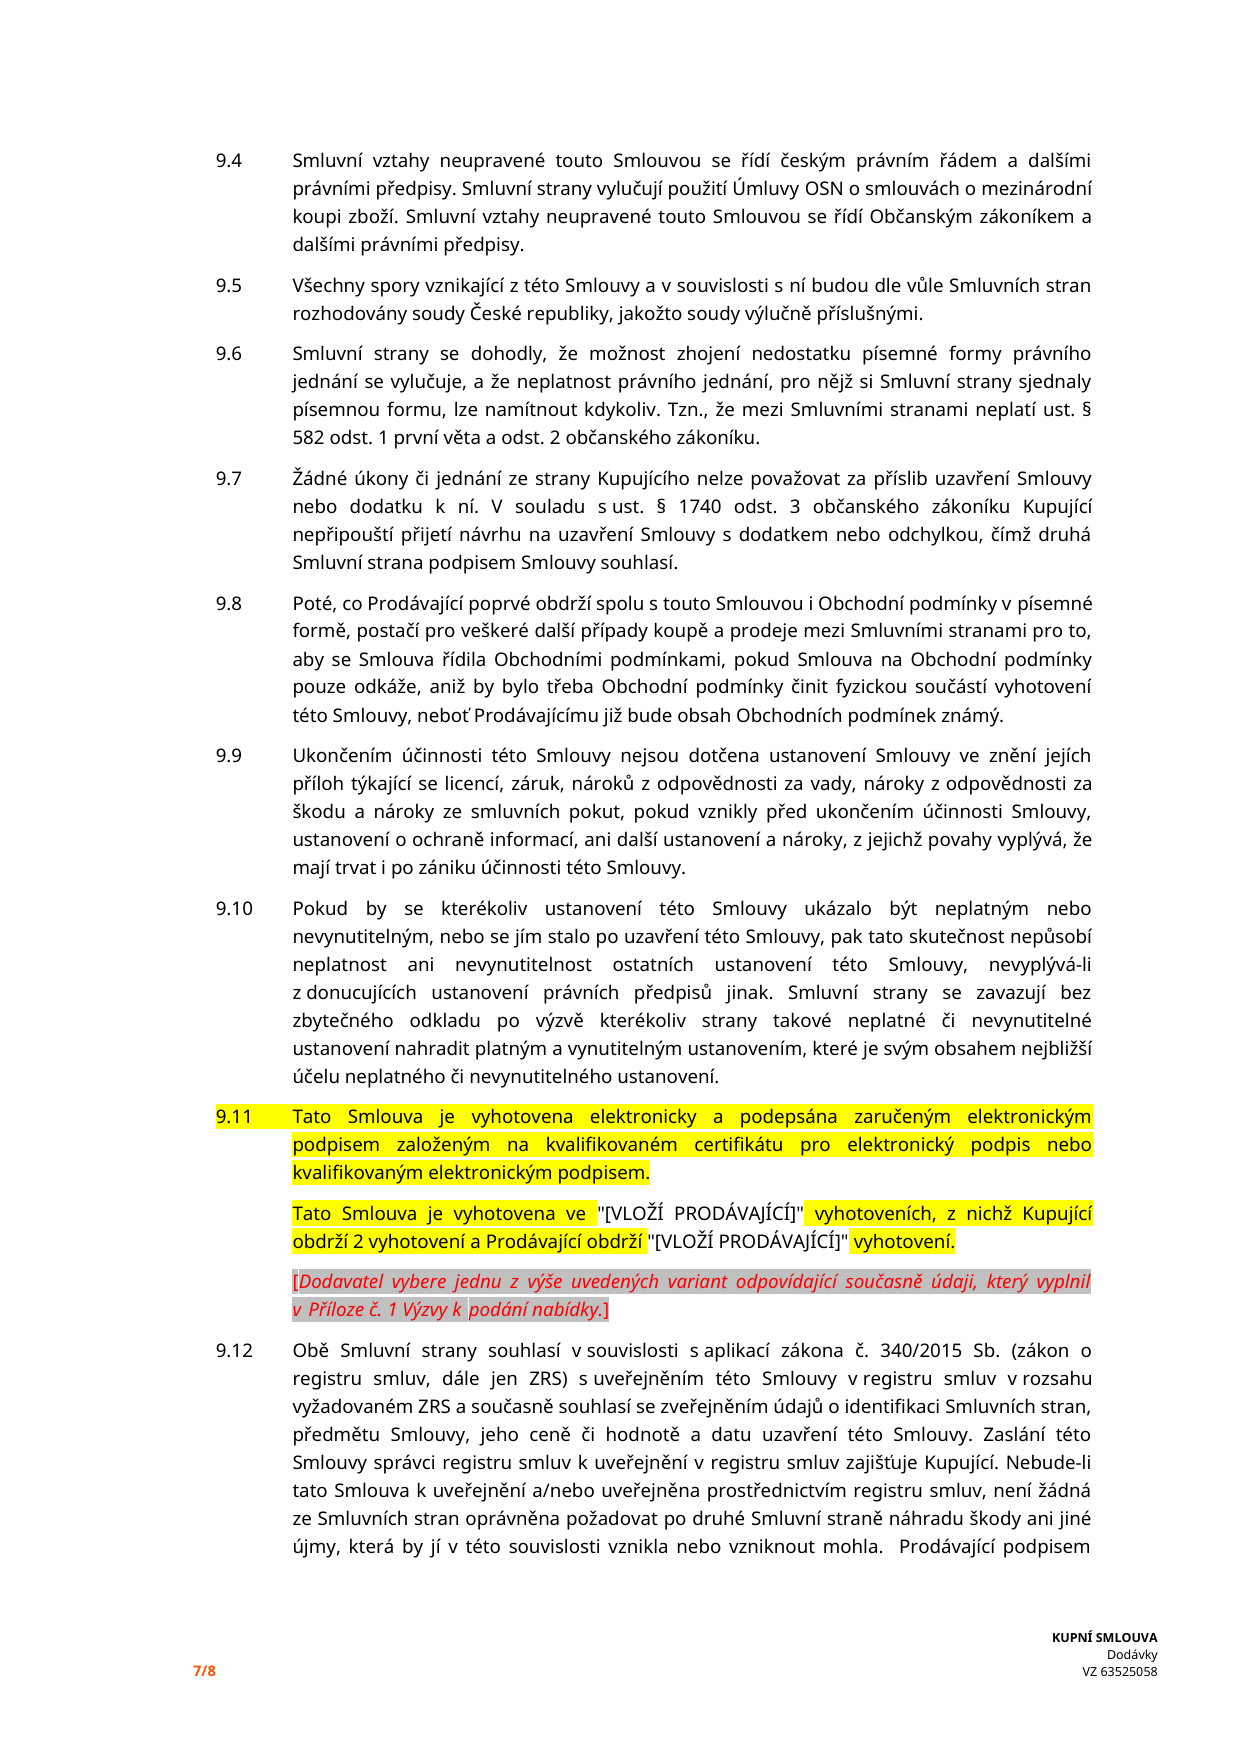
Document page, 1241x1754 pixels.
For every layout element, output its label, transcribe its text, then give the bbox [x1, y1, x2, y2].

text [216, 1337, 1093, 1559]
list Tato Smlouva je vyhotovena ve "[VLOŽÍ PRODÁVAJÍCÍ]" vyhotoveních, z nichž Kupující obdrží 2 vyhotovení a Prodávající obdrží "[VLOŽÍ PRODÁVAJÍCÍ]" vyhotovení. [292, 1200, 1093, 1254]
text Všechny spory vznikající z této Smlouvy a v souvislosti s ní budou dle vůle Smluvních stran rozhodovány soudy České republiky, jakožto soudy výlučně příslušnými. [216, 272, 1093, 326]
text Pokud by se kterékoliv ustanovení této Smlouvy ukázalo být neplatným nebo nevynutitelným, nebo se jím stalo po uzavření této Smlouvy, pak tato skutečnost nepůsobí neplatnost ani nevynutitelnost ostatních ustanovení této Smlouvy, nevyplývá-li z donucujících ustanovení právních předpisů jinak. Smluvní strany se zavazují bez zbytečného odkladu po výzvě kterékoliv strany takové neplatné či nevynutitelné ustanovení nahradit platným a vynutitelným ustanovením, které je svým obsahem nejbližší účelu neplatného či nevynutitelného ustanovení. [216, 895, 1093, 1089]
text Smluvní vztahy neupravené touto Smlouvou se řídí českým právním řádem a dalšími právními předpisy. Smluvní strany vylučují použití Úmluvy OSN o smlouvách o mezinárodní koupi zboží. Smluvní vztahy neupravené touto Smlouvou se řídí Občanským zákoníkem a dalšími právními předpisy. [216, 147, 1093, 257]
text Žádné úkony či jednání ze strany Kupujícího nelze považovat za příslib uzavření Smlouvy nebo dodatku k ní. V souladu s ust. § 1740 odst. 3 občanského zákoníku Kupující nepřipouští přijetí návrhu na uzavření Smlouvy s dodatkem nebo odchylkou, čímž druhá Smluvní strana podpisem Smlouvy souhlasí. [216, 465, 1093, 575]
text Tato Smlouva je vyhotovena elektronicky a podepsána zaručeným elektronickým podpisem založeným na kvalifikovaném certifikátu pro elektronický podpis nebo kvalifikovaným elektronickým podpisem. [216, 1129, 1093, 1185]
text Poté, co Prodávající poprvé obdrží spolu s touto Smlouvou i Obchodní podmínky v písemné formě, postačí pro veškeré další případy koupě a prodeje mezi Smluvními stranami pro to, aby se Smlouva řídila Obchodními podmínkami, pokud Smlouva na Obchodní podmínky pouze odkáže, aniž by bylo třeba Obchodní podmínky činit fyzickou součástí vyhotovení této Smlouvy, neboť Prodávajícímu již bude obsah Obchodních podmínek známý. [216, 590, 1093, 727]
list [Dodavatel vybere jednu z výše uvedených variant odpovídající současně údaji, který vyplnil v Příloze č. 1 Výzvy k podání nabídky.] [292, 1269, 1093, 1322]
text Smluvní strany se dohodly, že možnost zhojení nedostatku písemné formy právního jednání se vylučuje, a že neplatnost právního jednání, pro nějž si Smluvní strany sjednaly písemnou formu, lze namítnout kdykoliv. Tzn., že mezi Smluvními stranami neplatí ust. § 582 odst. 1 první věta a odst. 2 občanského zákoníku. [216, 341, 1093, 450]
text Ukončením účinnosti této Smlouvy nejsou dotčena ustanovení Smlouvy ve znění jejích příloh týkající se licencí, záruk, nároků z odpovědnosti za vady, nároky z odpovědnosti za škodu a nároky ze smluvních pokut, pokud vznikly před ukončením účinnosti Smlouvy, ustanovení o ochraně informací, ani další ustanovení a nároky, z jejichž povahy vyplývá, že mají trvat i po zániku účinnosti této Smlouvy. [216, 742, 1093, 880]
